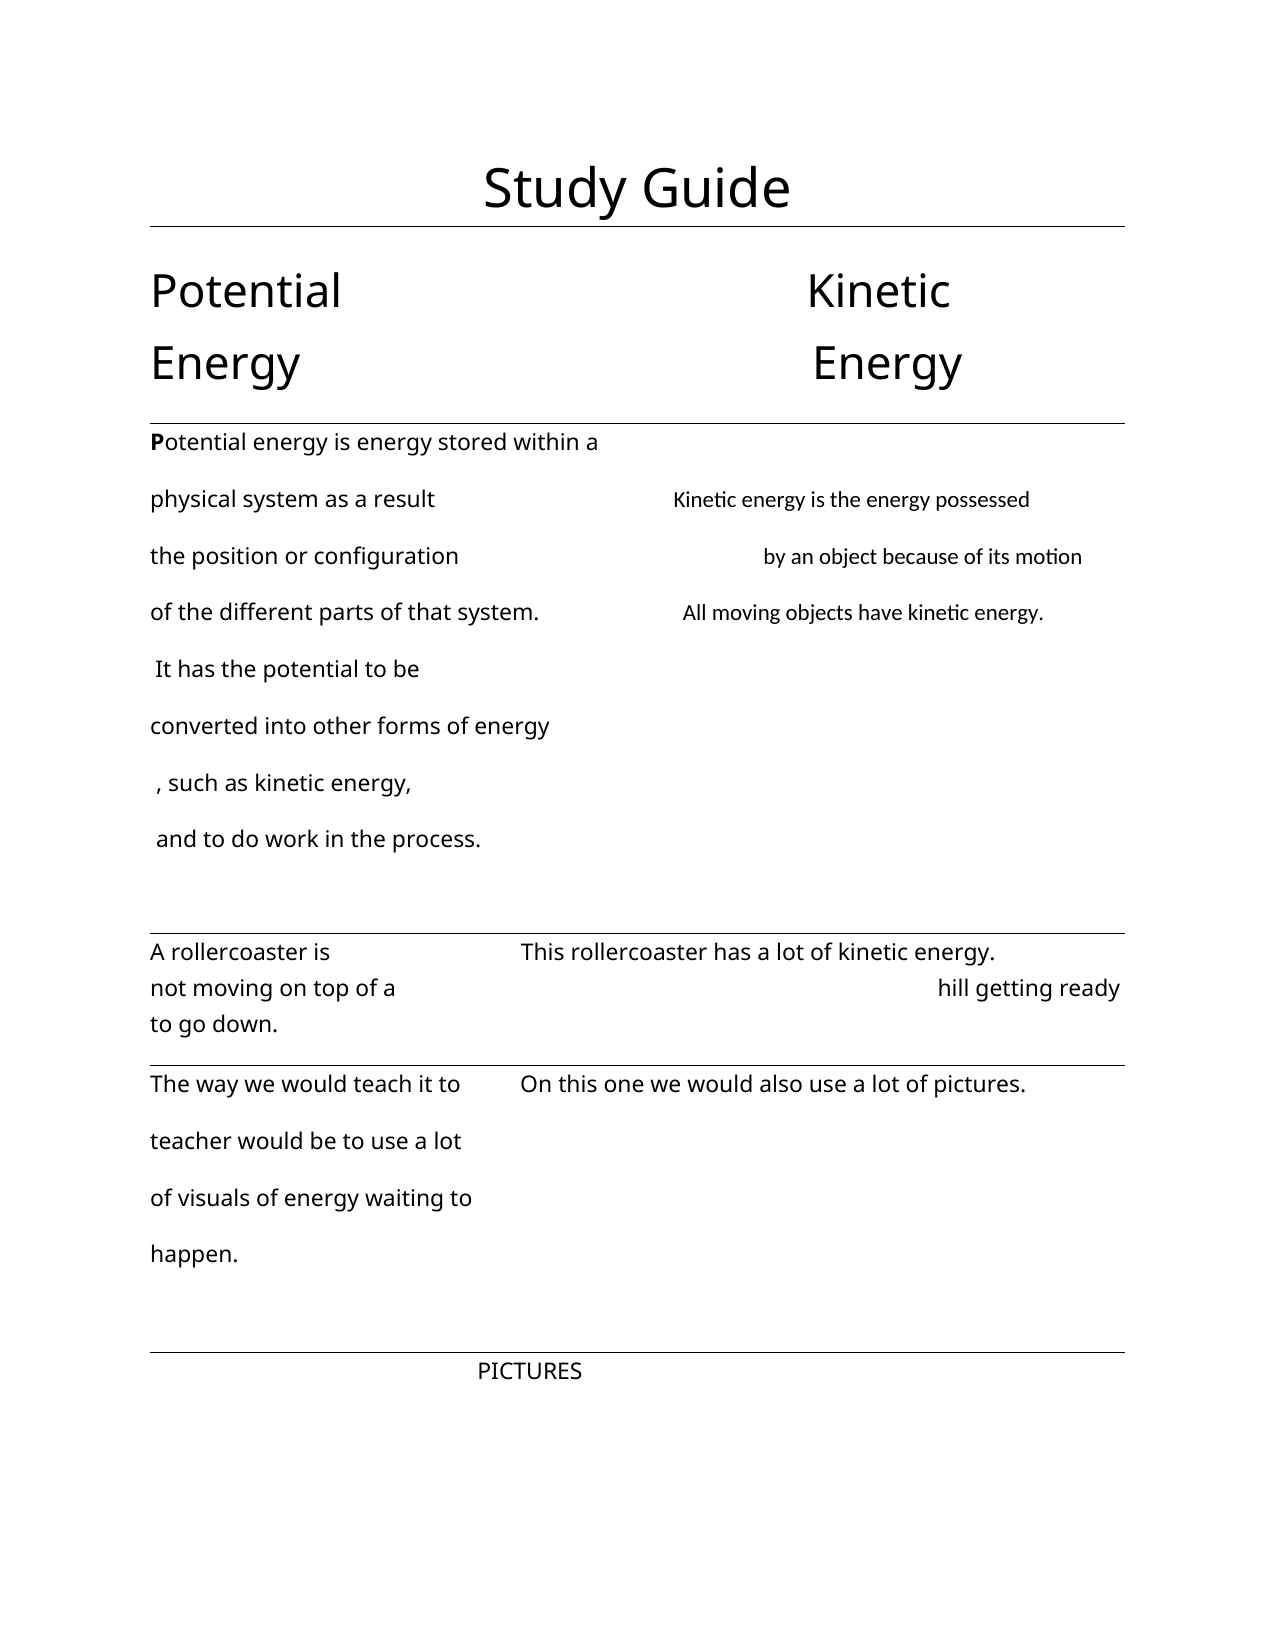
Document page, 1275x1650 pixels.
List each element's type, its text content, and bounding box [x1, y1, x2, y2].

text A rollercoaster is This rollercoaster has a lot of kinetic energy. not moving on top of a hill getting ready to go down. [150, 934, 1125, 1039]
text of visuals of energy waiting to [150, 1182, 1125, 1213]
text and to do work in the process. [150, 823, 1125, 855]
text , such as kinetic energy, [150, 767, 1125, 798]
text physical system as a result Kinetic energy is the energy possessed [150, 483, 1125, 514]
text The way we would teach it to On this one we would also use a lot of pictures. [150, 1066, 1125, 1099]
text of the different parts of that system. All moving objects have kinetic energy. [150, 596, 1125, 628]
text Potential Kinetic Energy Energy [150, 259, 1125, 393]
text PICTURES [150, 1353, 1125, 1386]
text Study Guide [150, 150, 1125, 226]
text Potential energy is energy stored within a [150, 424, 1125, 457]
text happen. [150, 1238, 1125, 1270]
text teacher would be to use a lot [150, 1125, 1125, 1156]
text the position or configuration by an object because of its motion [150, 539, 1125, 571]
text It has the potential to be [150, 653, 1125, 684]
text converted into other forms of energy [150, 710, 1125, 741]
